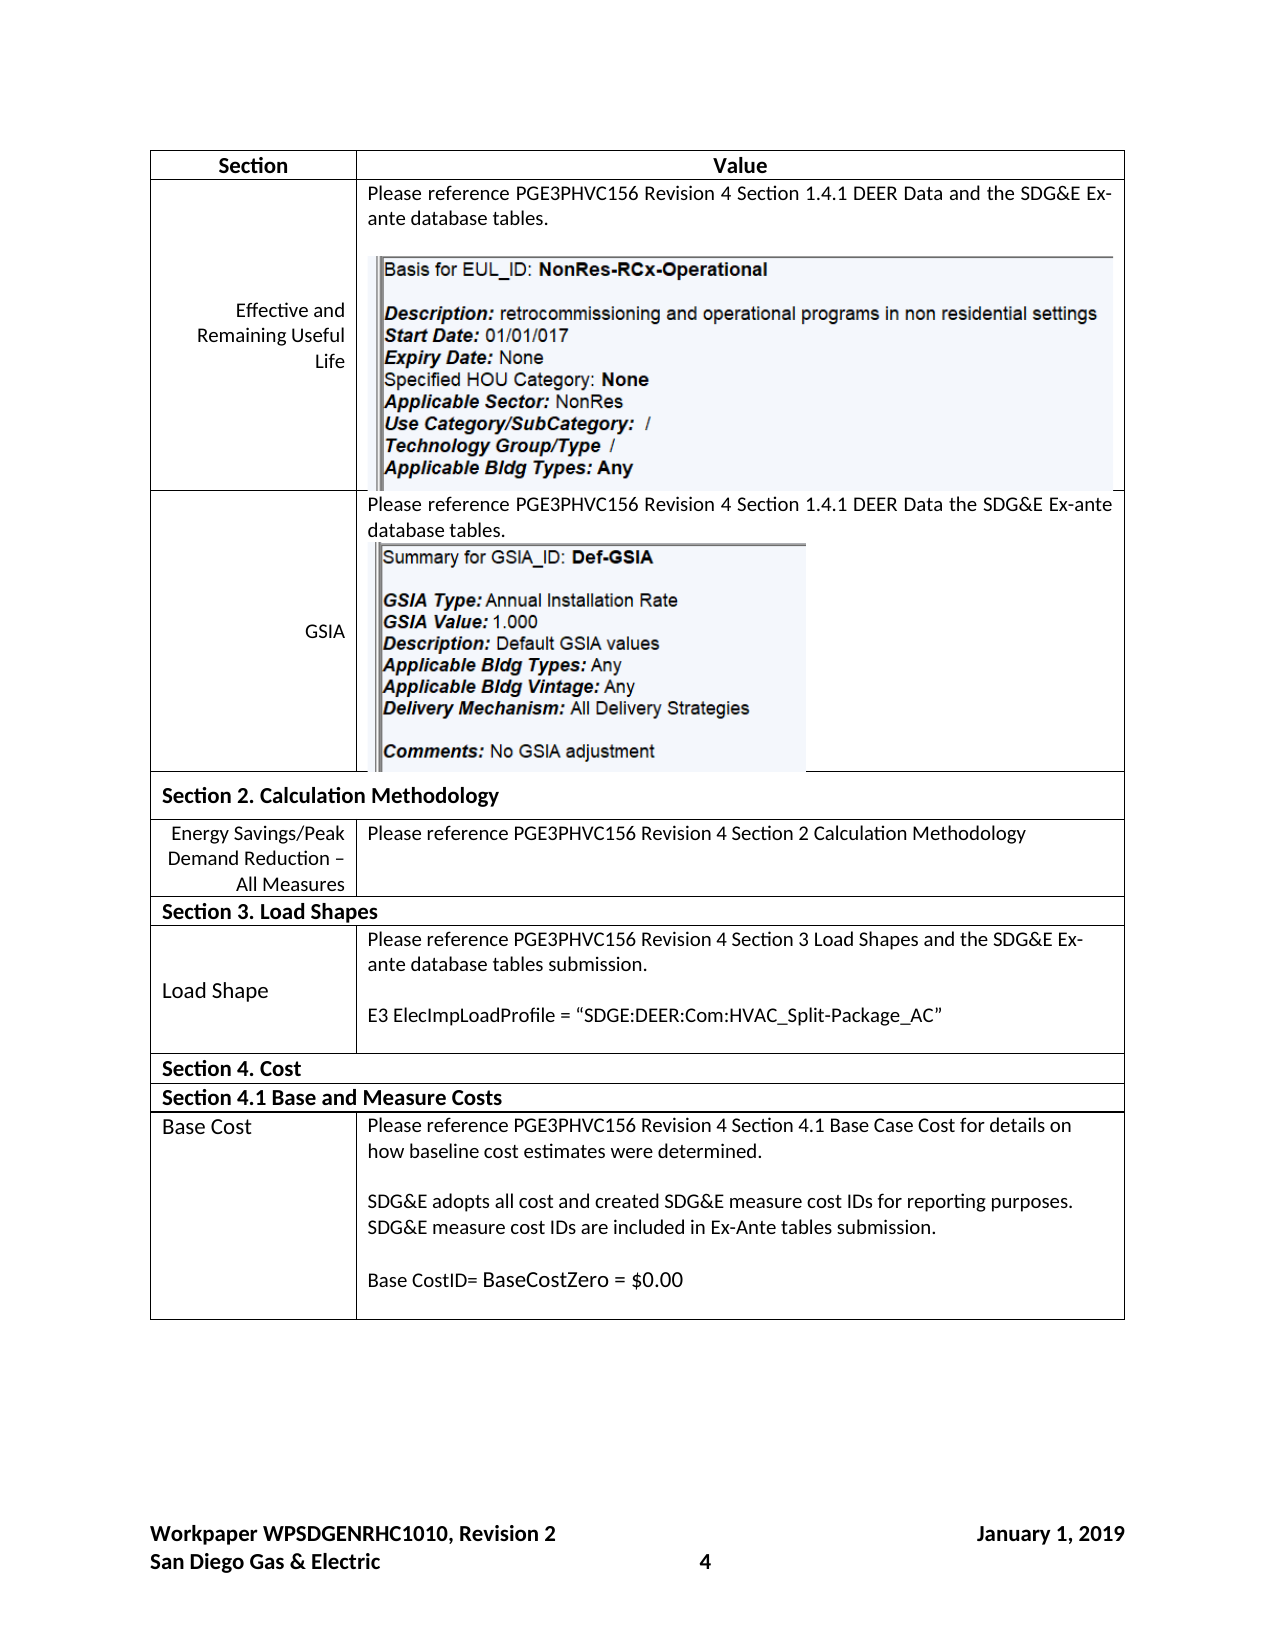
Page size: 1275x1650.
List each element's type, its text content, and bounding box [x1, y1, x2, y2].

table_cell Please reference PGE3PHVC156 Revision 4 Section 3 Load Shapes and the SDG&E Ex-ante database tables submission. E3 ElecImpLoadProfile = “SDGE:DEER:Com:HVAC_Split-Package_AC” [357, 926, 1124, 1053]
table_cell Please reference PGE3PHVC156 Revision 4 Section 1.4.1 DEER Data the SDG&E Ex-ante database tables. [357, 491, 1124, 771]
table_cell GSIA [151, 491, 356, 771]
table_cell Please reference PGE3PHVC156 Revision 4 Section 2 Calculation Methodology [357, 820, 1124, 896]
table_cell Section 4. Cost [151, 1054, 1124, 1082]
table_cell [357, 180, 1124, 490]
picture [367, 256, 1114, 491]
picture [367, 542, 806, 772]
table_cell Base Cost [151, 1113, 356, 1318]
table_header Section [151, 151, 356, 179]
table_cell Load Shape [151, 926, 356, 1053]
table_cell Section 4.1 Base and Measure Costs [151, 1084, 1124, 1111]
table_cell Section 2. Calculation Methodology [151, 772, 1124, 819]
table_header Value [357, 151, 1124, 179]
table_cell Section 3. Load Shapes [151, 897, 1124, 925]
table_cell Please reference PGE3PHVC156 Revision 4 Section 4.1 Base Case Cost for details on how baseline cost estimates were determined. SDG&E adopts all cost and created SDG&E measure cost IDs for reporting purposes. SDG&E measure cost IDs are included in Ex-Ante tables submission. Base CostID= BaseCostZero = $0.00 [357, 1113, 1124, 1318]
table_cell Effective and Remaining Useful Life [151, 180, 356, 490]
table_cell Energy Savings/Peak Demand Reduction – All Measures [151, 820, 356, 896]
